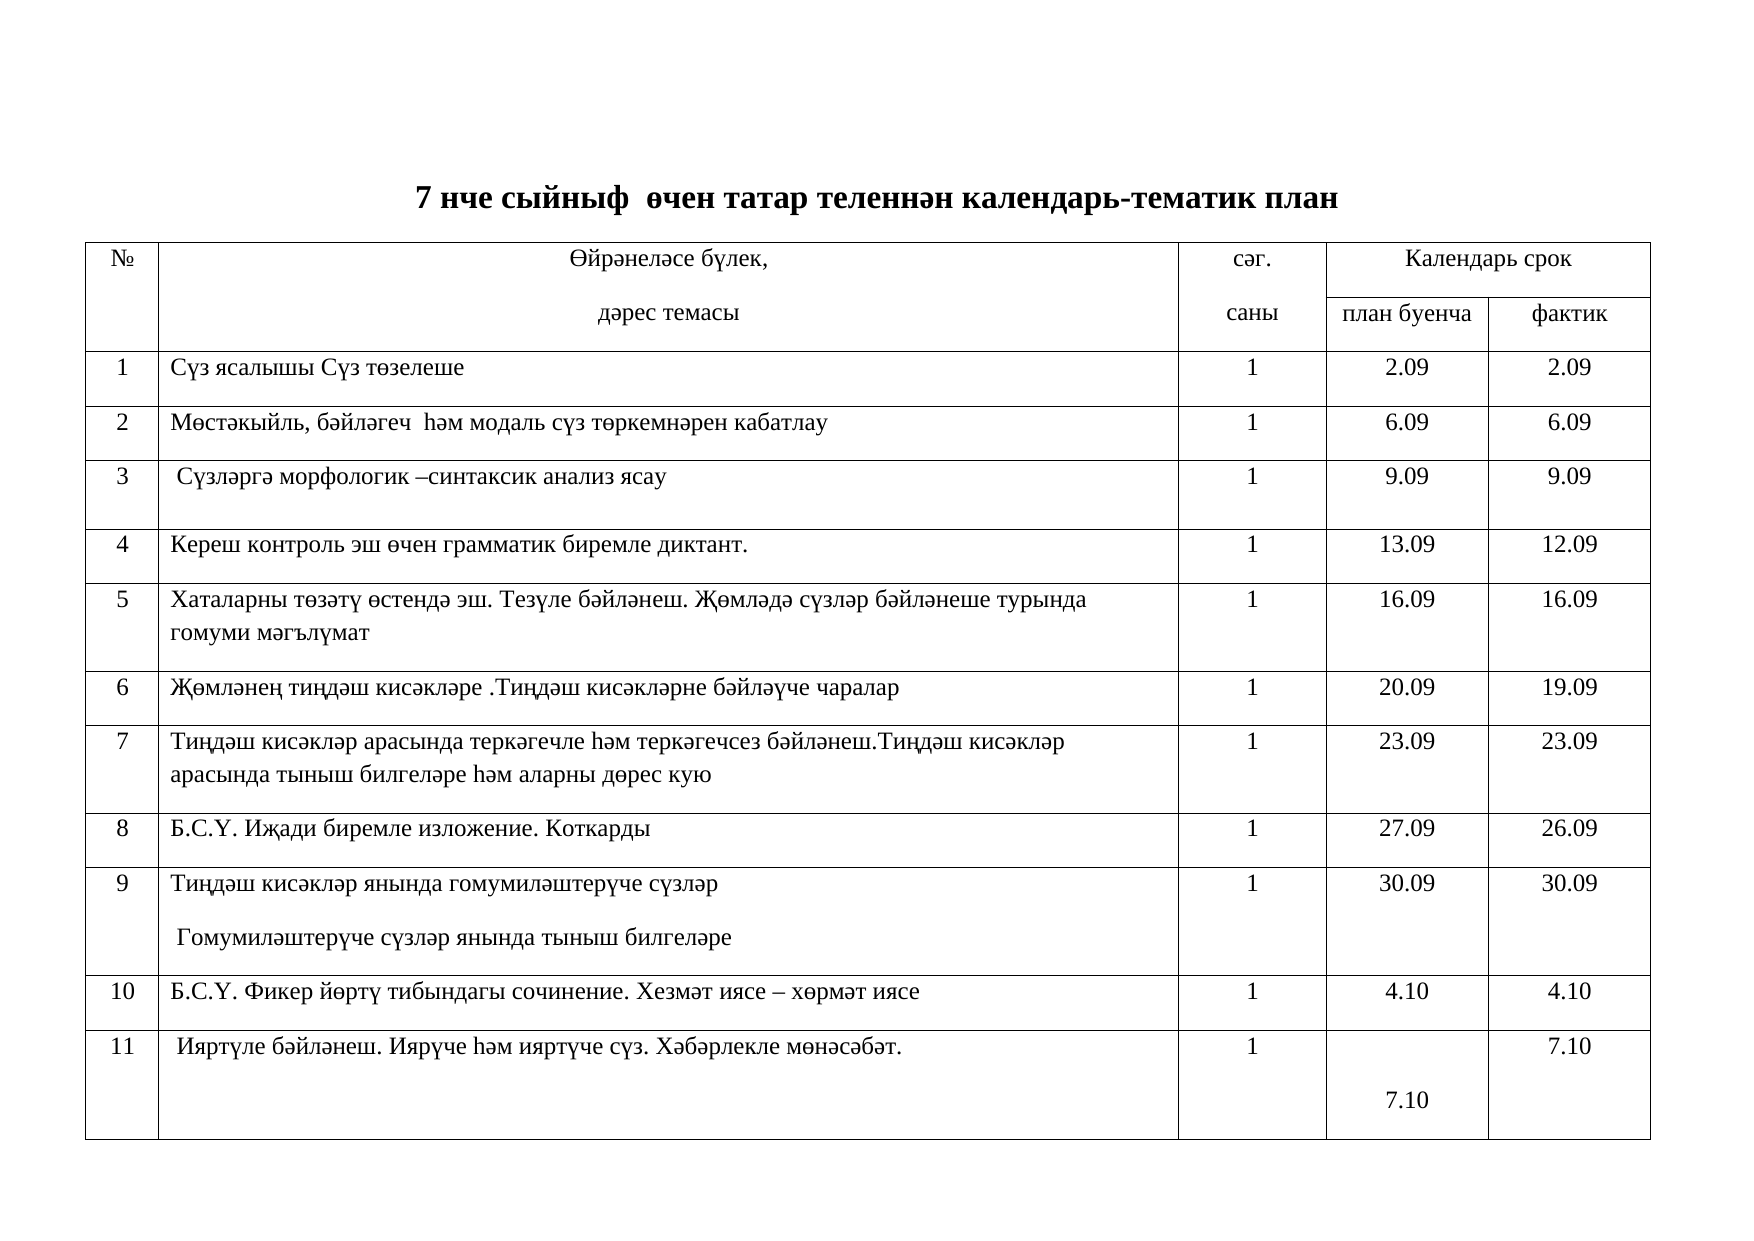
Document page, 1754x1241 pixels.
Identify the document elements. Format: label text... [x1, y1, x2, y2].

table_cell 7.10 [1327, 1031, 1488, 1138]
table_cell 2 [86, 407, 158, 460]
table_cell 11 [86, 1031, 158, 1138]
table_cell Б.С.Ү. Иҗади биремле изложение. Коткарды [159, 814, 1178, 867]
table_cell 26.09 [1489, 814, 1650, 867]
table_cell 4 [86, 530, 158, 583]
table_cell 1 [1179, 584, 1326, 671]
table_header Календарь срок [1327, 243, 1650, 297]
table_cell Мөстәкыйль, бәйләгеч һәм модаль сүз төркемнәрен кабатлау [159, 407, 1178, 460]
table_cell 1 [1179, 814, 1326, 867]
table_cell 7 [86, 726, 158, 812]
table_cell 12.09 [1489, 530, 1650, 583]
table_cell 10 [86, 976, 158, 1030]
table_cell 4.10 [1489, 976, 1650, 1030]
table_cell Сүз ясалышы Сүз төзелеше [159, 352, 1178, 406]
table_cell 1 [1179, 352, 1326, 406]
text 7 нче сыйныф өчен татар теленнән календарь-тематик план [118, 177, 1636, 216]
table_cell 23.09 [1327, 726, 1488, 812]
table_cell 16.09 [1489, 584, 1650, 671]
table_cell Җөмләнең тиңдәш кисәкләре .Тиңдәш кисәкләрне бәйләүче чаралар [159, 672, 1178, 725]
table_cell 9 [86, 868, 158, 975]
table_cell 5 [86, 584, 158, 671]
table_cell 16.09 [1327, 584, 1488, 671]
table_cell 6.09 [1489, 407, 1650, 460]
table_cell 27.09 [1327, 814, 1488, 867]
table_cell 8 [86, 814, 158, 867]
table_cell 1 [1179, 976, 1326, 1030]
table_header № [86, 243, 158, 351]
table_cell 9.09 [1327, 461, 1488, 528]
table_cell 30.09 [1489, 868, 1650, 975]
table_cell 1 [1179, 461, 1326, 528]
table_cell 1 [1179, 726, 1326, 812]
table_cell Кереш контроль эш өчен грамматик биремле диктант. [159, 530, 1178, 583]
table_cell 9.09 [1489, 461, 1650, 528]
table_cell 20.09 [1327, 672, 1488, 725]
table_cell 13.09 [1327, 530, 1488, 583]
table_cell 30.09 [1327, 868, 1488, 975]
table_cell 1 [86, 352, 158, 406]
table_cell 23.09 [1489, 726, 1650, 812]
table_header Өйрәнеләсе бүлек, дәрес темасы [159, 243, 1178, 351]
table_cell 1 [1179, 407, 1326, 460]
table_cell 7.10 [1489, 1031, 1650, 1138]
table_cell Ияртүле бәйләнеш. Иярүче һәм ияртүче сүз. Хәбәрлекле мөнәсәбәт. [159, 1031, 1178, 1138]
table_cell 2.09 [1489, 352, 1650, 406]
table_cell фактик [1489, 298, 1650, 351]
table_cell 19.09 [1489, 672, 1650, 725]
table_cell 6.09 [1327, 407, 1488, 460]
table_cell Б.С.Ү. Фикер йөртү тибындагы сочинение. Хезмәт иясе – хөрмәт иясе [159, 976, 1178, 1030]
table_cell 3 [86, 461, 158, 528]
table_cell Тиңдәш кисәкләр арасында теркәгечле һәм теркәгечсез бәйләнеш.Тиңдәш кисәкләр арасында тыныш билгеләре һәм аларны дөрес кую [159, 726, 1178, 812]
table_cell 4.10 [1327, 976, 1488, 1030]
table_cell 1 [1179, 672, 1326, 725]
table_cell 2.09 [1327, 352, 1488, 406]
table_cell 6 [86, 672, 158, 725]
table_cell 1 [1179, 1031, 1326, 1138]
table_cell 1 [1179, 868, 1326, 975]
table_header сәг. саны [1179, 243, 1326, 351]
table_cell 1 [1179, 530, 1326, 583]
table_cell план буенча [1327, 298, 1488, 351]
table_cell Хаталарны төзәтү өстендә эш. Тезүле бәйләнеш. Җөмләдә сүзләр бәйләнеше турында гомуми мәгълүмат [159, 584, 1178, 671]
table_cell Тиңдәш кисәкләр янында гомумиләштерүче сүзләр Гомумиләштерүче сүзләр янында тыныш билгеләре [159, 868, 1178, 975]
table_cell Сүзләргә морфологик –синтаксик анализ ясау [159, 461, 1178, 528]
